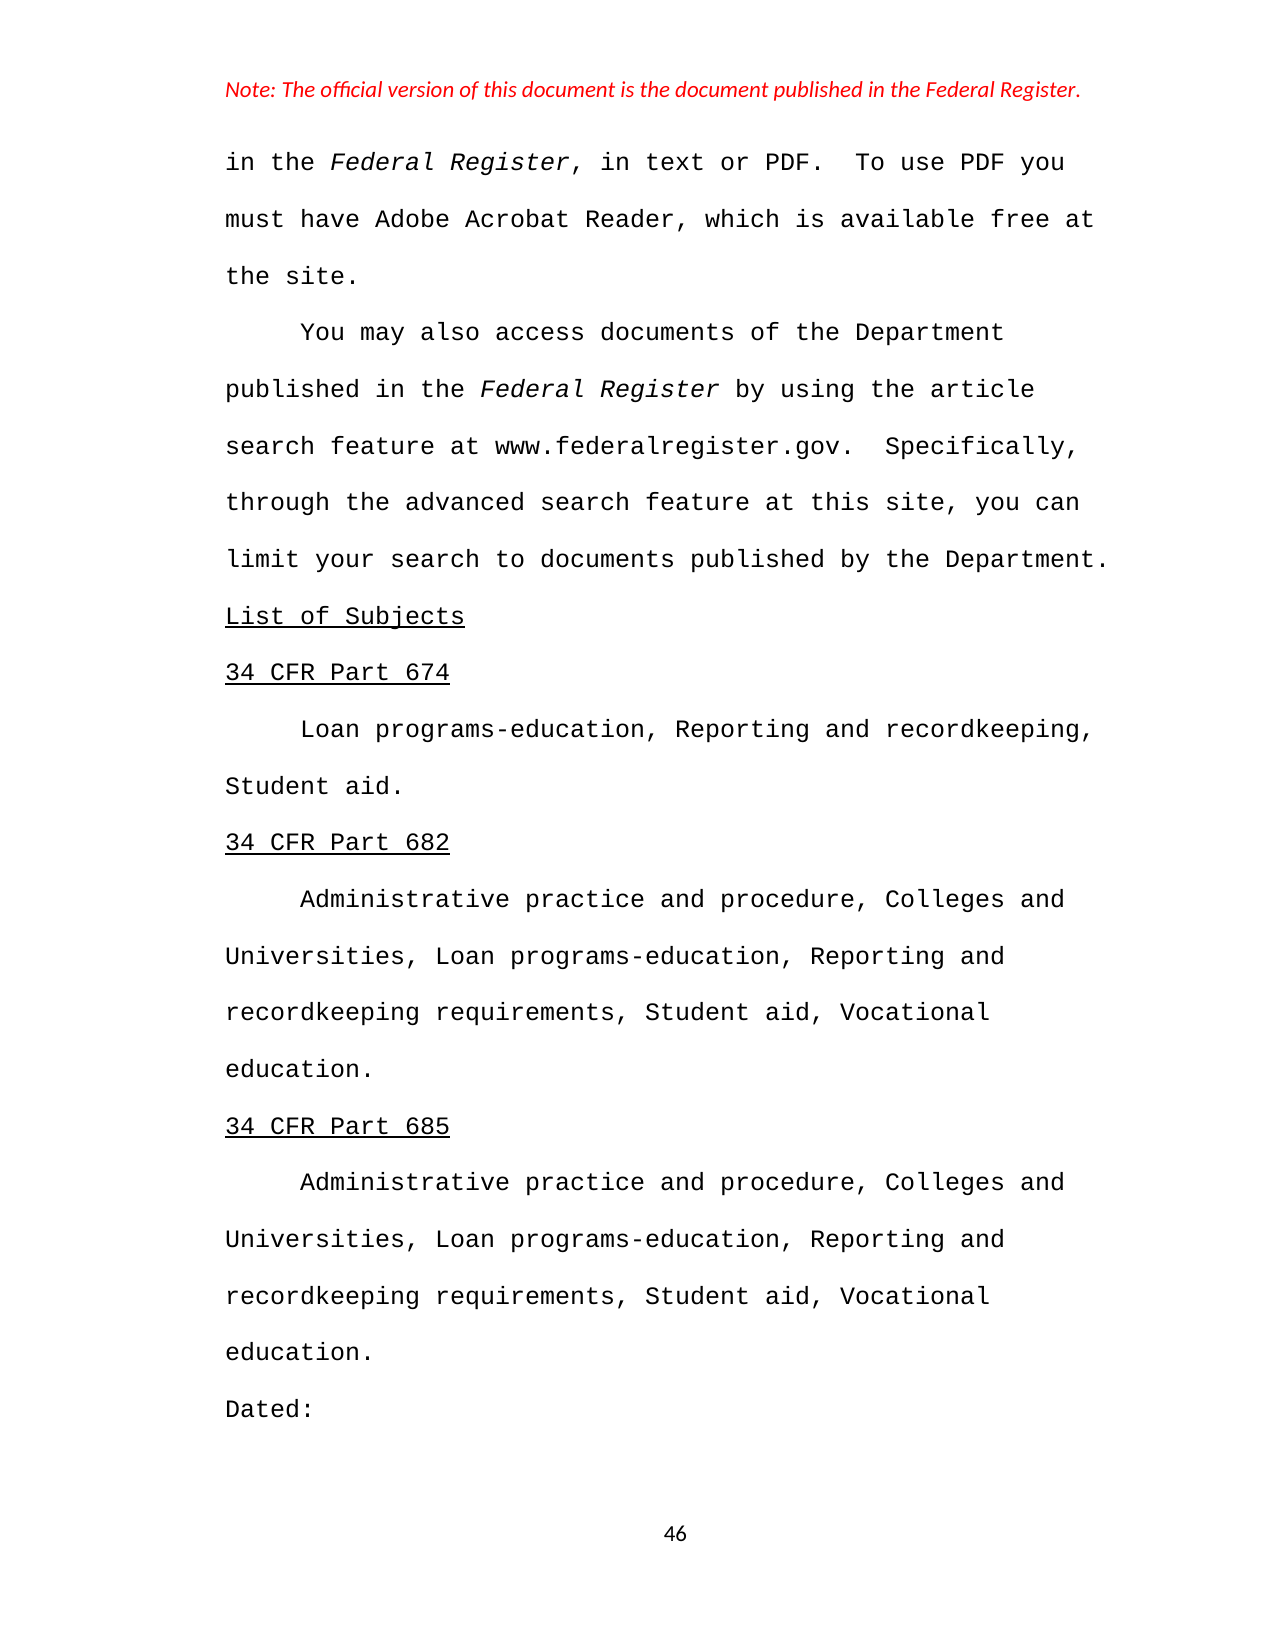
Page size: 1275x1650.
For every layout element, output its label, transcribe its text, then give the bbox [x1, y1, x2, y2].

text 34 CFR Part 682 [225, 830, 1125, 858]
text Administrative practice and procedure, Colleges and [300, 887, 1125, 915]
text Administrative practice and procedure, Colleges and [300, 1170, 1125, 1198]
text 34 CFR Part 674 [225, 660, 1125, 688]
text Universities, Loan programs-education, Reporting and recordkeeping requirements, Student aid, Vocational education. [225, 943, 1125, 1085]
text Dated: [225, 1397, 1125, 1425]
text You may also access documents of the Department published in the Federal Register by using the article search feature at www.federalregister.gov. Specifically, through the advanced search feature at this site, you can limit your search to documents published by the Department. [225, 320, 1125, 575]
text Student aid. [225, 773, 1125, 802]
text Loan programs-education, Reporting and recordkeeping, [300, 717, 1125, 745]
text 34 CFR Part 685 [225, 1113, 1125, 1142]
text List of Subjects [225, 603, 1125, 632]
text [225, 150, 1125, 292]
text Universities, Loan programs-education, Reporting and recordkeeping requirements, Student aid, Vocational education. [225, 1227, 1125, 1368]
